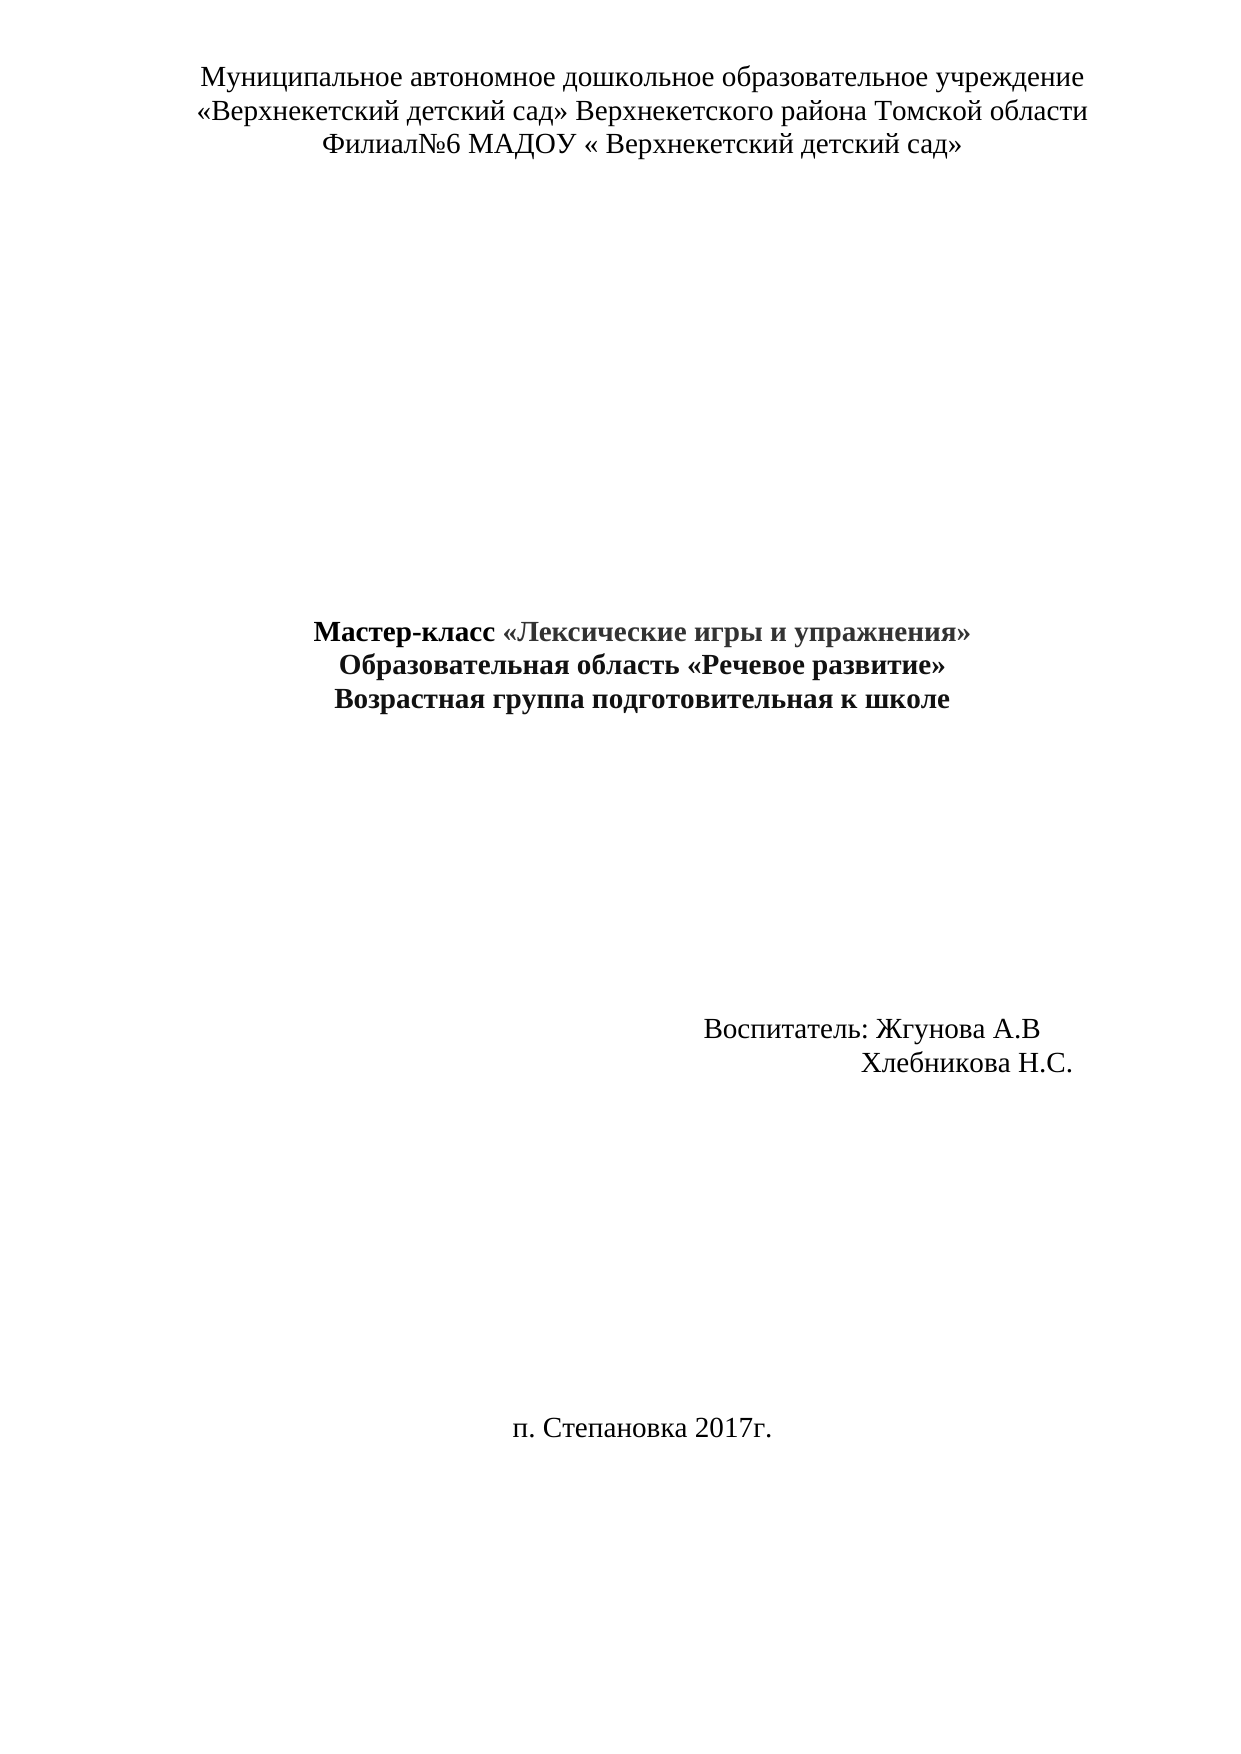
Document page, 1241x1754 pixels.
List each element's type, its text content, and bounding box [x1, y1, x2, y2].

text «Верхнекетский детский сад» Верхнекетского района Томской области [133, 93, 1152, 126]
text Филиал№6 МАДОУ « Верхнекетский детский сад» [133, 126, 1152, 160]
text Воспитатель: Жгунова А.В [133, 1011, 1152, 1045]
text Мастер-класс «Лексические игры и упражнения» [133, 614, 1152, 647]
text Хлебникова Н.С. [133, 1045, 1152, 1078]
text Возрастная группа подготовительная к школе [133, 681, 1152, 714]
text п. Степановка 2017г. [133, 1411, 1152, 1444]
text Образовательная область «Речевое развитие» [133, 647, 1152, 681]
text Муниципальное автономное дошкольное образовательное учреждение [133, 59, 1152, 93]
